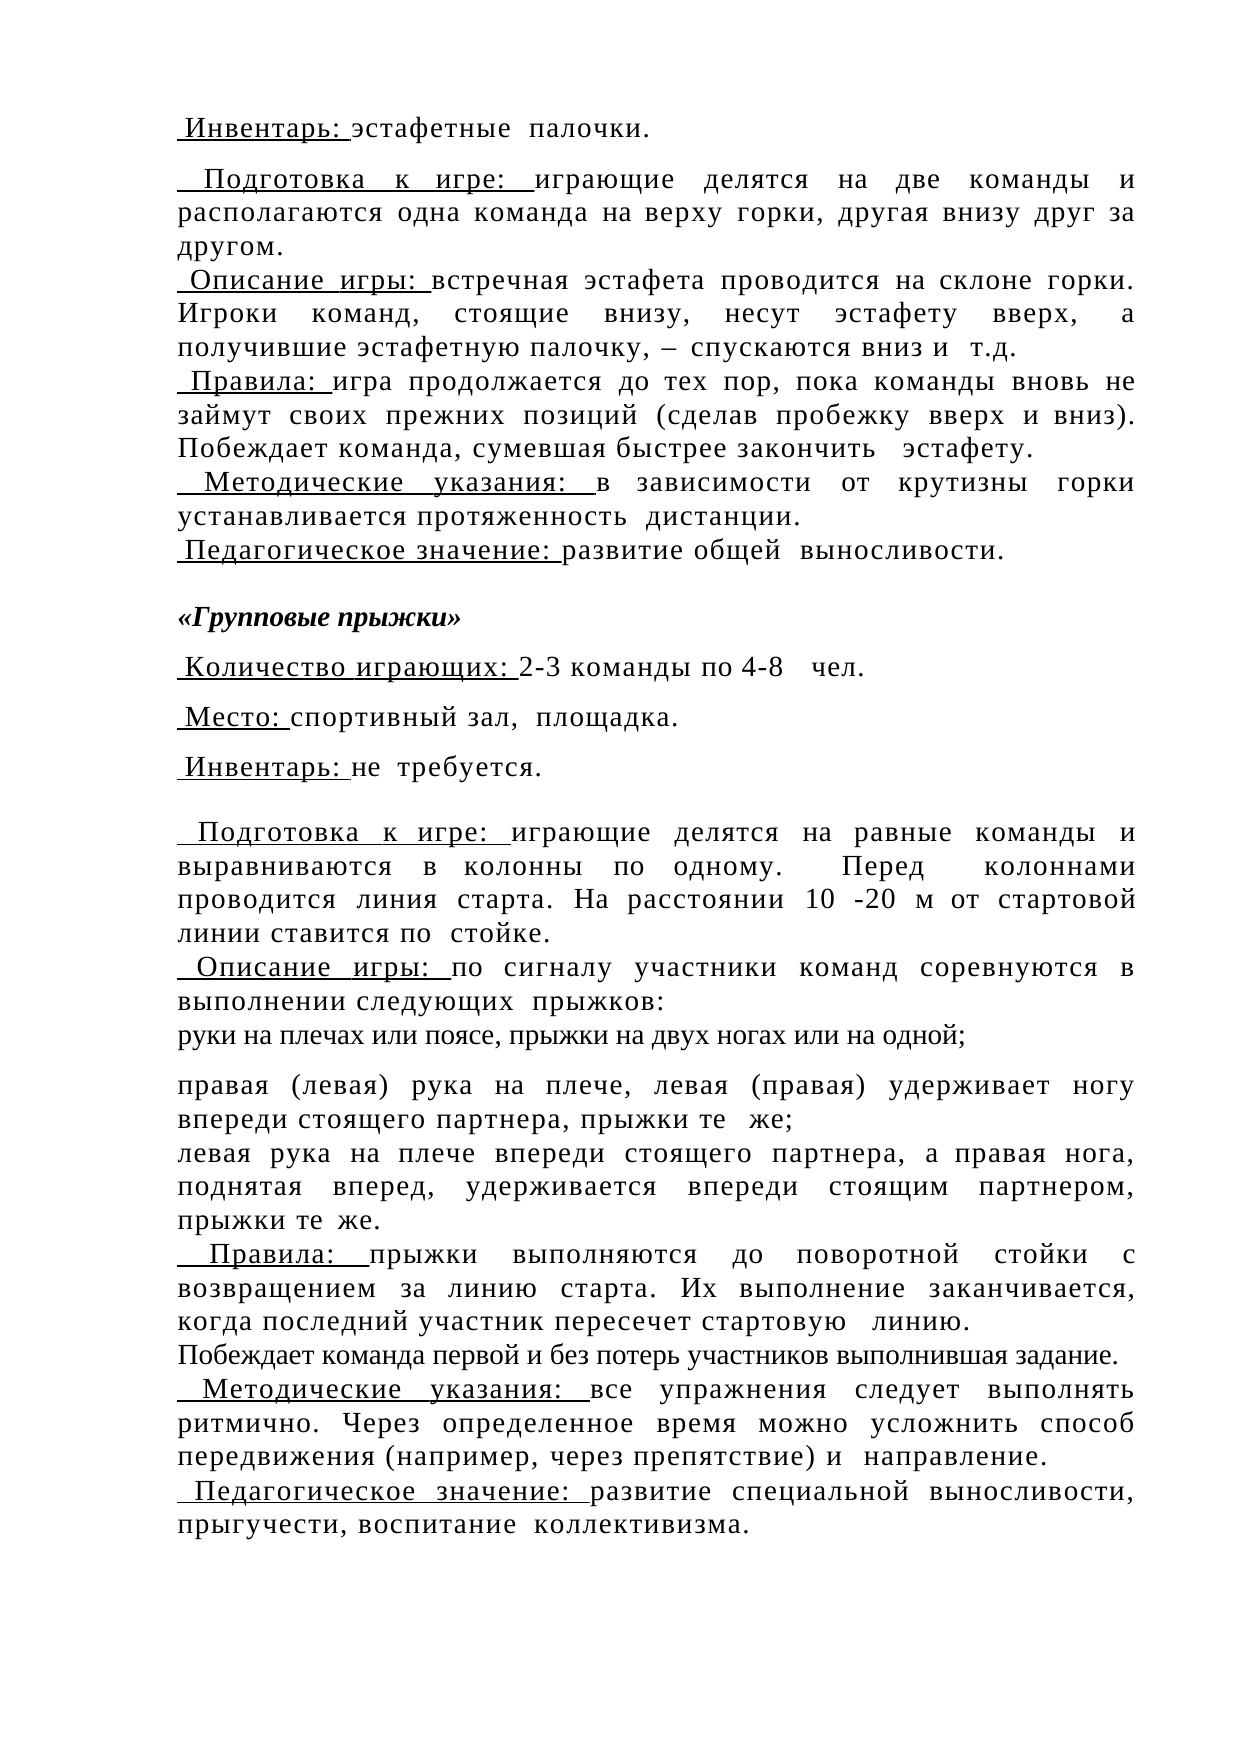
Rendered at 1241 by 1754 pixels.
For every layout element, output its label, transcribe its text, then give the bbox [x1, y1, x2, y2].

text Количество играющих: 2-3 команды по 4-8 чел. [177, 649, 1146, 683]
text Побеждает команда первой и без потерь участников выполнившая задание. [177, 1337, 1134, 1371]
text Место: спортивный зал, площадка. [177, 699, 1146, 733]
text Правила: прыжки выполняются до поворотной стойки с возвращением за линию старта. Их выполнение заканчивается, когда последний участник пересечет стартовую линию. [177, 1236, 1136, 1337]
text Педагогическое значение: развитие специальной выносливости, прыгучести, воспитание коллективизма. [177, 1473, 1134, 1540]
text Методические указания: все упражнения следует выполнять ритмично. Через определенное время можно усложнить способ передвижения (например, через препятствие) и направление. [177, 1371, 1134, 1472]
text Описание игры: встречная эстафета проводится на склоне горки. Игроки команд, стоящие внизу, несут эстафету вверх, а получившие эстафетную палочку, – спускаются вниз и т.д. [177, 262, 1134, 363]
text Инвентарь: не требуется. [177, 749, 1146, 783]
text Подготовка к игре: играющие делятся на две команды и располагаются одна команда на верху горки, другая внизу друг за другом. [177, 161, 1134, 262]
text Педагогическое значение: развитие общей выносливости. [177, 532, 1146, 566]
text Методические указания: в зависимости от крутизны горки устанавливается протяженность дистанции. [177, 464, 1134, 531]
text Правила: игра продолжается до тех пор, пока команды вновь не займут своих прежних позиций (сделав пробежку вверх и вниз). Побеждает команда, сумевшая быстрее закончить эстафету. [177, 363, 1135, 464]
text Подготовка к игре: играющие делятся на равные команды и выравниваются в колонны по одному. Перед колоннами проводится линия старта. На расстоянии 10 -20 м от стартовой линии ставится по стойке. [177, 814, 1136, 949]
text Инвентарь: эстафетные палочки. [177, 110, 1146, 144]
text руки на плечах или поясе, прыжки на двух ногах или на одной; [177, 1017, 1146, 1050]
subtitle «Групповые прыжки» [177, 599, 1146, 633]
text правая (левая) рука на плече, левая (правая) удерживает ногу впереди стоящего партнера, прыжки те же; [177, 1067, 1134, 1134]
text Описание игры: по сигналу участники команд соревнуются в выполнении следующих прыжков: [177, 949, 1134, 1016]
text левая рука на плече впереди стоящего партнера, а правая нога, поднятая вперед, удерживается впереди стоящим партнером, прыжки те же. [177, 1135, 1134, 1236]
